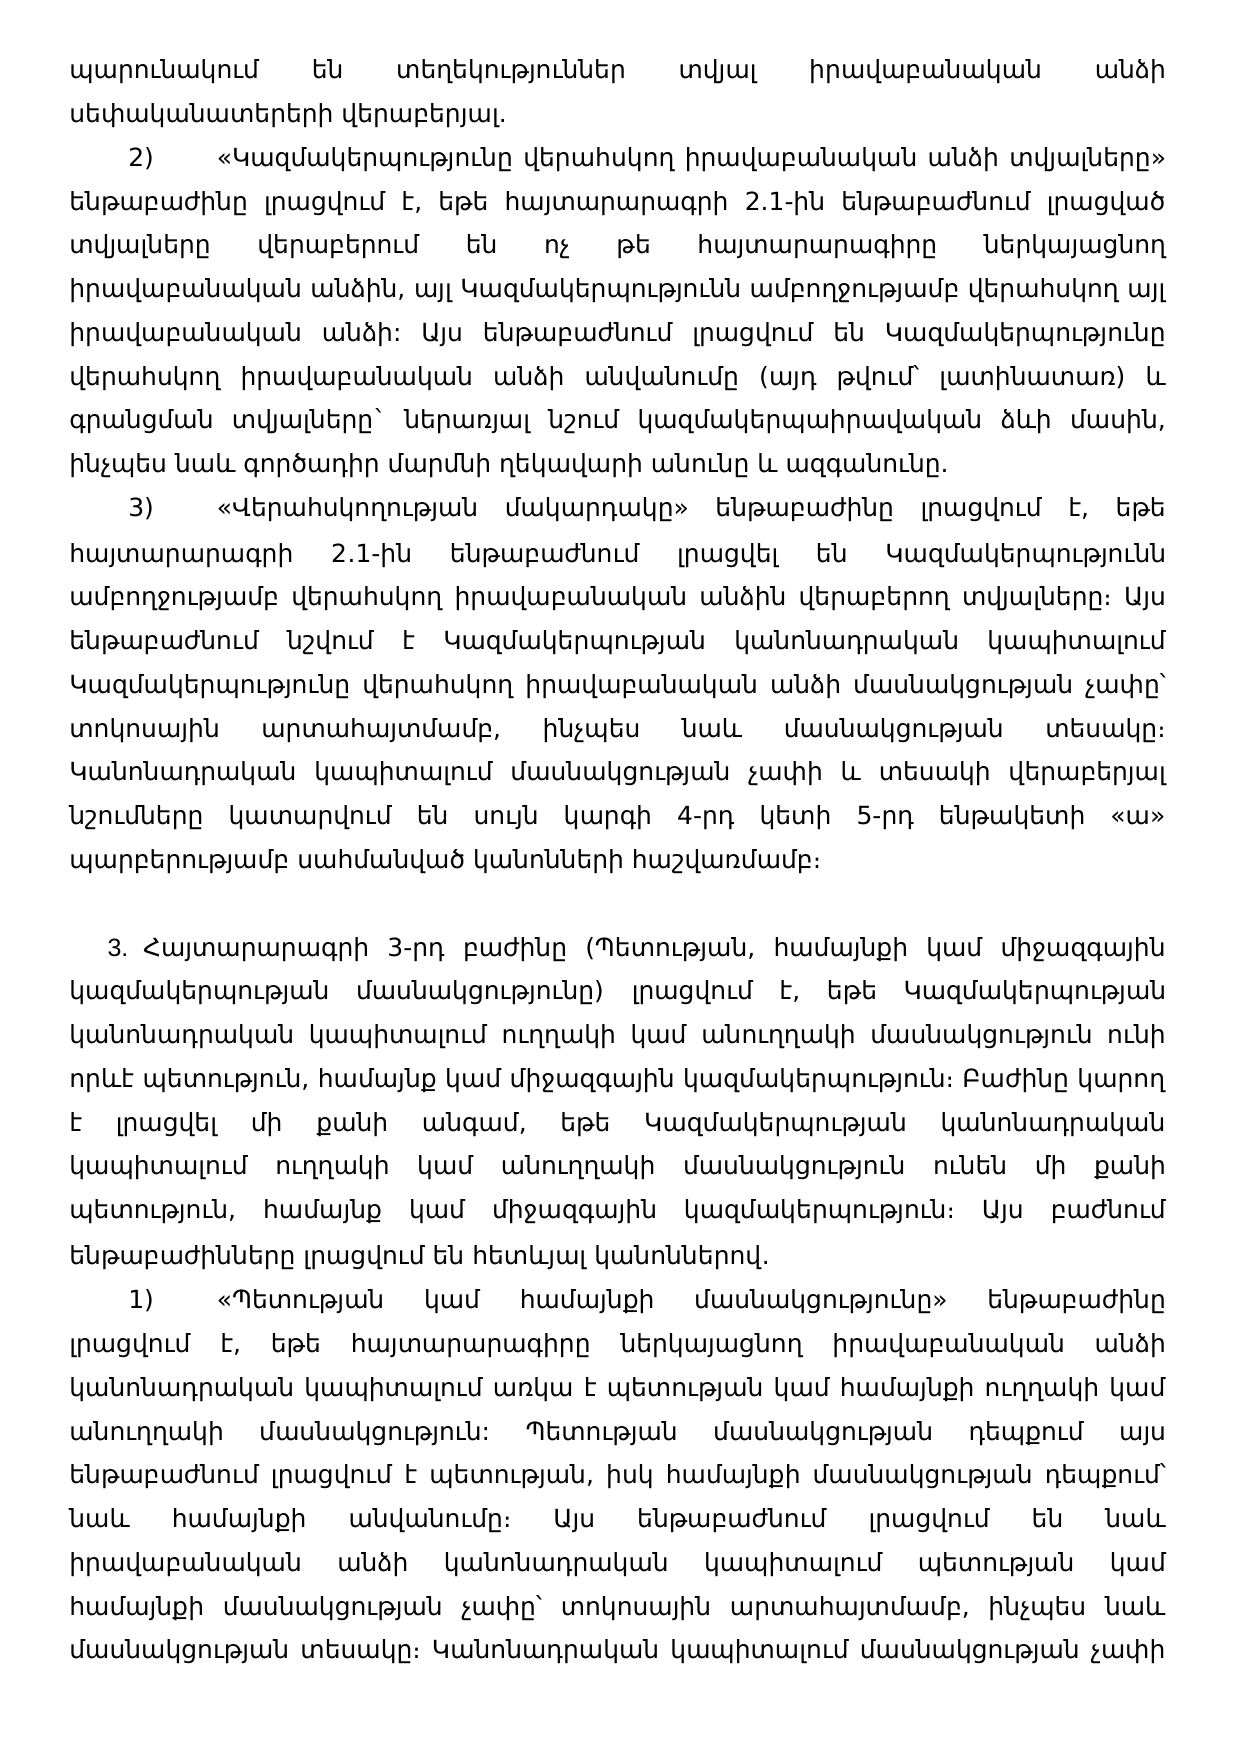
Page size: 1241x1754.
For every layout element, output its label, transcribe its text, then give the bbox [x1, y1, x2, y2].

list «Կազմակերպությունը վերահսկող իրավաբանական անձի տվյալները» ենթաբաժինը լրացվում է, եթե հայտարարագրի 2.1-ին ենթաբաժնում լրացված տվյալները վերաբերում են ոչ թե հայտարարագիրը ներկայացնող իրավաբանական անձին, այլ Կազմակերպությունն ամբողջությամբ վերահսկող այլ իրավաբանական անձի: Այս ենթաբաժնում լրացվում են Կազմակերպությունը վերահսկող իրավաբանական անձի անվանումը (այդ թվում՝ լատինատառ) և գրանցման տվյալները` ներառյալ նշում կազմակերպաիրավական ձևի մասին, ինչպես նաև գործադիր մարմնի ղեկավարի անունը և ազգանունը. [69, 143, 1167, 478]
list «Վերահսկողության մակարդակը» ենթաբաժինը լրացվում է, եթե հայտարարագրի 2․1-ին ենթաբաժնում լրացվել են Կազմակերպությունն ամբողջությամբ վերահսկող իրավաբանական անձին վերաբերող տվյալները։ Այս ենթաբաժնում նշվում է Կազմակերպության կանոնադրական կապիտալում Կազմակերպությունը վերահսկող իրավաբանական անձի մասնակցության չափը՝ տոկոսային արտահայտմամբ, ինչպես նաև մասնակցության տեսակը։ Կանոնադրական կապիտալում մասնակցության չափի և տեսակի վերաբերյալ նշումները կատարվում են սույն կարգի 4-րդ կետի 5-րդ ենթակետի «ա» պարբերությամբ սահմանված կանոնների հաշվառմամբ։ [69, 493, 1167, 874]
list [69, 1285, 1167, 1664]
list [69, 56, 1167, 128]
list Հայտարարագրի 3-րդ բաժինը (Պետության, համայնքի կամ միջազգային կազմակերպության մասնակցությունը) լրացվում է, եթե Կազմակերպության կանոնադրական կապիտալում ուղղակի կամ անուղղակի մասնակցություն ունի որևէ պետություն, համայնք կամ միջազգային կազմակերպություն։ Բաժինը կարող է լրացվել մի քանի անգամ, եթե Կազմակերպության կանոնադրական կապիտալում ուղղակի կամ անուղղակի մասնակցություն ունեն մի քանի պետություն, համայնք կամ միջազգային կազմակերպություն։ Այս բաժնում ենթաբաժինները լրացվում են հետևյալ կանոններով․ [69, 932, 1167, 1270]
